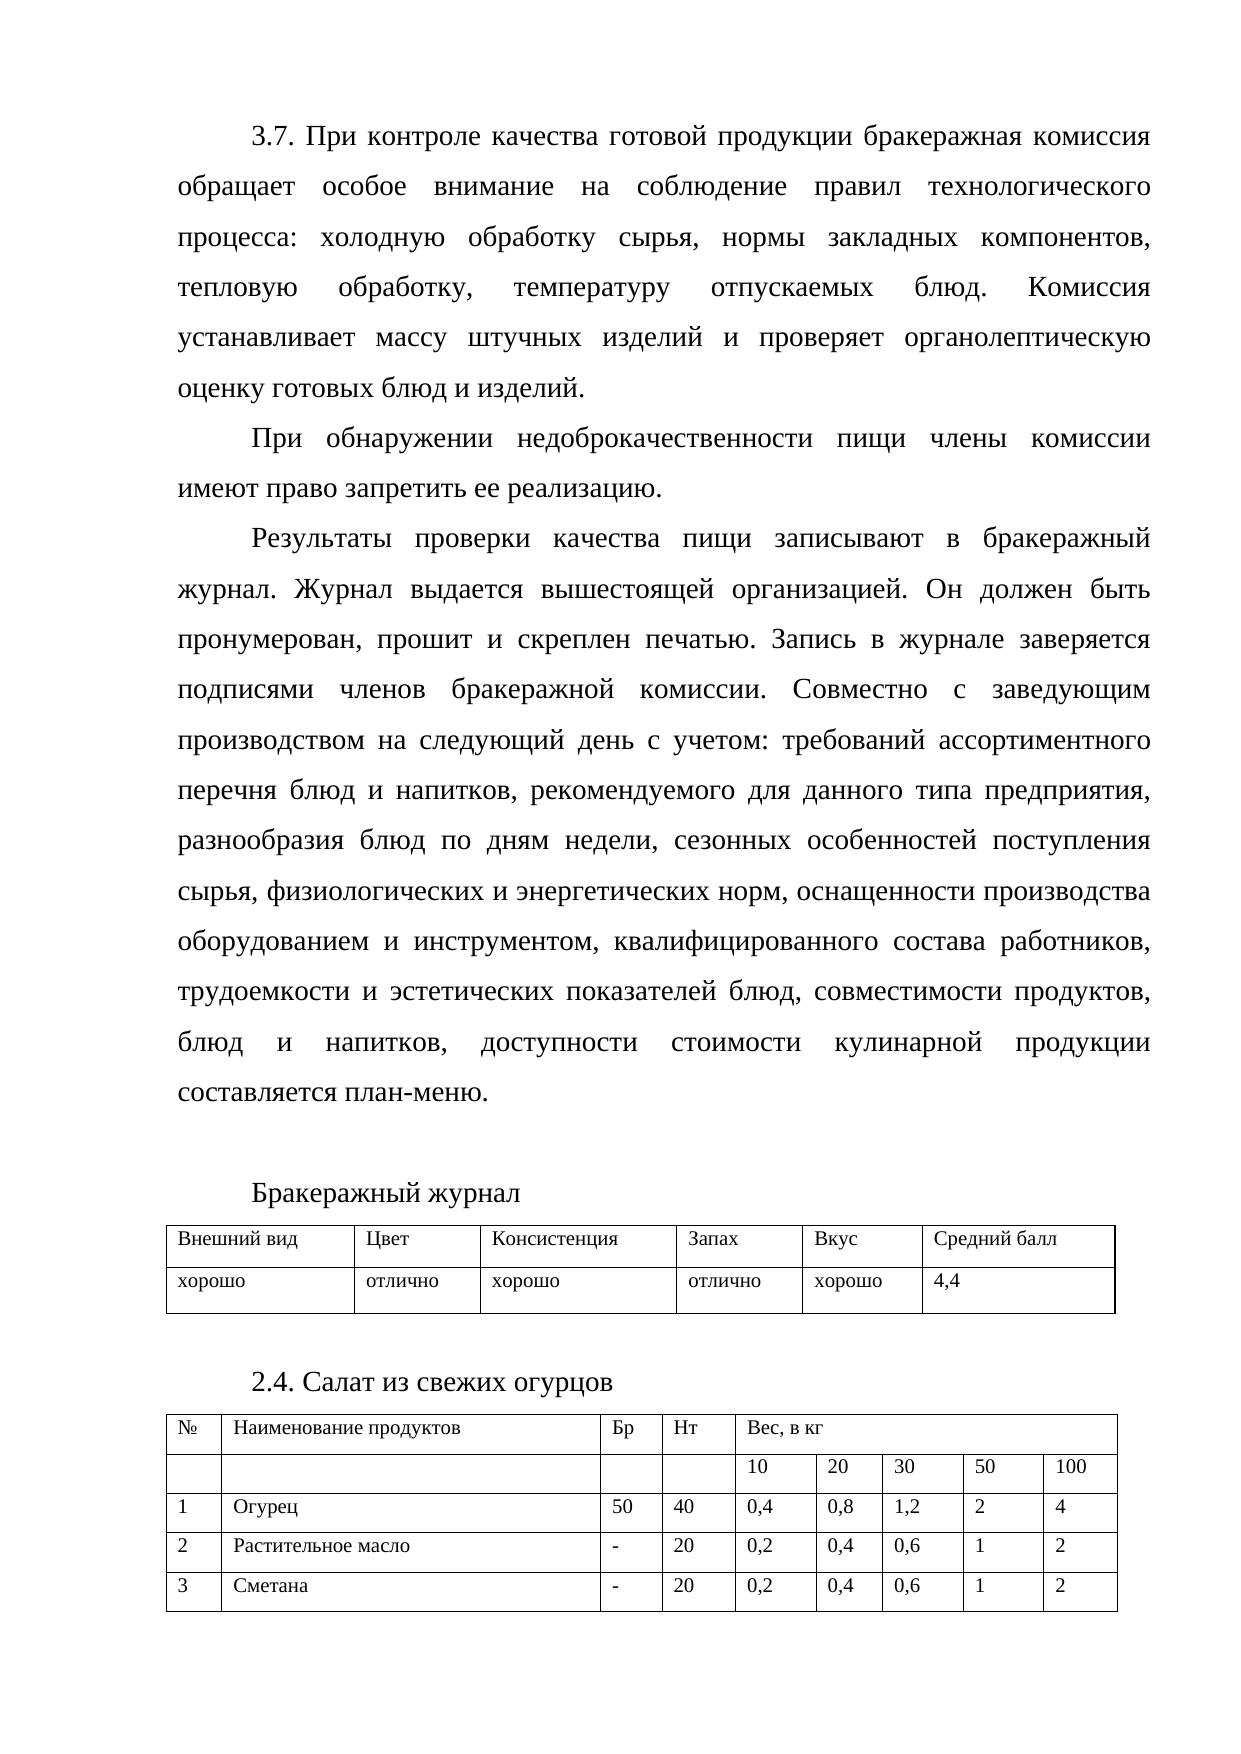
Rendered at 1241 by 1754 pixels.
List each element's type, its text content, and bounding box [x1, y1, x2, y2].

table_cell Сметана [222, 1573, 600, 1611]
table_cell 2 [1044, 1573, 1117, 1611]
text Результаты проверки качества пищи записывают в бракеражный журнал. Журнал выдается вышестоящей организацией. Он должен быть пронумерован, прошит и скреплен печатью. Запись в журнале заверяется подписями членов бракеражной комиссии. Совместно с заведующим производством на следующий день с учетом: требований ассортиментного перечня блюд и напитков, рекомендуемого для данного типа предприятия, разнообразия блюд по дням недели, сезонных особенностей поступления сырья, физиологических и энергетических норм, оснащенности производства оборудованием и инструментом, квалифицированного состава работников, трудоемкости и эстетических показателей блюд, совместимости продуктов, блюд и напитков, доступности стоимости кулинарной продукции составляется план-меню. [177, 521, 1152, 1108]
table_header Средний балл [923, 1226, 1114, 1267]
table_header Вкус [803, 1226, 922, 1267]
table_header Цвет [355, 1226, 480, 1267]
table_cell 0,8 [817, 1494, 882, 1532]
table_cell [663, 1455, 735, 1493]
table_cell хорошо [481, 1268, 676, 1312]
text При обнаружении недоброкачественности пищи члены комиссии имеют право запретить ее реализацию. [177, 420, 1152, 504]
table_cell 20 [663, 1533, 735, 1572]
table_header Наименование продуктов [222, 1415, 600, 1453]
table_cell [167, 1455, 221, 1493]
table_cell [601, 1455, 662, 1493]
table_header Запах [677, 1226, 802, 1267]
table_cell Огурец [222, 1494, 600, 1532]
table_cell 1 [964, 1533, 1043, 1572]
table_cell отлично [677, 1268, 802, 1312]
table_cell 100 [1044, 1455, 1117, 1493]
table_header Внешний вид [167, 1226, 354, 1267]
table_cell отлично [355, 1268, 480, 1312]
table_header Нт [663, 1415, 735, 1453]
table_cell 2 [1044, 1533, 1117, 1572]
table_cell хорошо [167, 1268, 354, 1312]
table_cell 4,4 [923, 1268, 1114, 1312]
table_header Вес, в кг [736, 1415, 1117, 1453]
table_cell 1,2 [883, 1494, 963, 1532]
table_cell 50 [601, 1494, 662, 1532]
text Бракеражный журнал [177, 1175, 1152, 1208]
table_cell 0,2 [736, 1573, 816, 1611]
table_cell 0,6 [883, 1573, 963, 1611]
table_cell 2 [964, 1494, 1043, 1532]
table_cell 4 [1044, 1494, 1117, 1532]
table_header Консистенция [481, 1226, 676, 1267]
table_cell 2 [167, 1533, 221, 1572]
table_cell 0,4 [817, 1533, 882, 1572]
table_cell 0,4 [817, 1573, 882, 1611]
table_cell 3 [167, 1573, 221, 1611]
table_cell [222, 1455, 600, 1493]
table_header № [167, 1415, 221, 1453]
table_cell 50 [964, 1455, 1043, 1493]
table_cell Растительное масло [222, 1533, 600, 1572]
table_cell 40 [663, 1494, 735, 1532]
text 3.7. При контроле качества готовой продукции бракеражная комиссия обращает особое внимание на соблюдение правил технологического процесса: холодную обработку сырья, нормы закладных компонентов, тепловую обработку, температуру отпускаемых блюд. Комиссия устанавливает массу штучных изделий и проверяет органолептическую оценку готовых блюд и изделий. [177, 118, 1152, 403]
table_cell 20 [817, 1455, 882, 1493]
table_cell хорошо [803, 1268, 922, 1312]
table_cell 1 [167, 1494, 221, 1532]
table_cell 1 [964, 1573, 1043, 1611]
table_cell - [601, 1573, 662, 1611]
table_cell 0,2 [736, 1533, 816, 1572]
table_cell - [601, 1533, 662, 1572]
table_cell 10 [736, 1455, 816, 1493]
text 2.4. Салат из свежих огурцов [177, 1364, 1152, 1397]
table_cell 30 [883, 1455, 963, 1493]
table_cell 0,4 [736, 1494, 816, 1532]
table_cell 0,6 [883, 1533, 963, 1572]
table_header Бр [601, 1415, 662, 1453]
table_cell 20 [663, 1573, 735, 1611]
